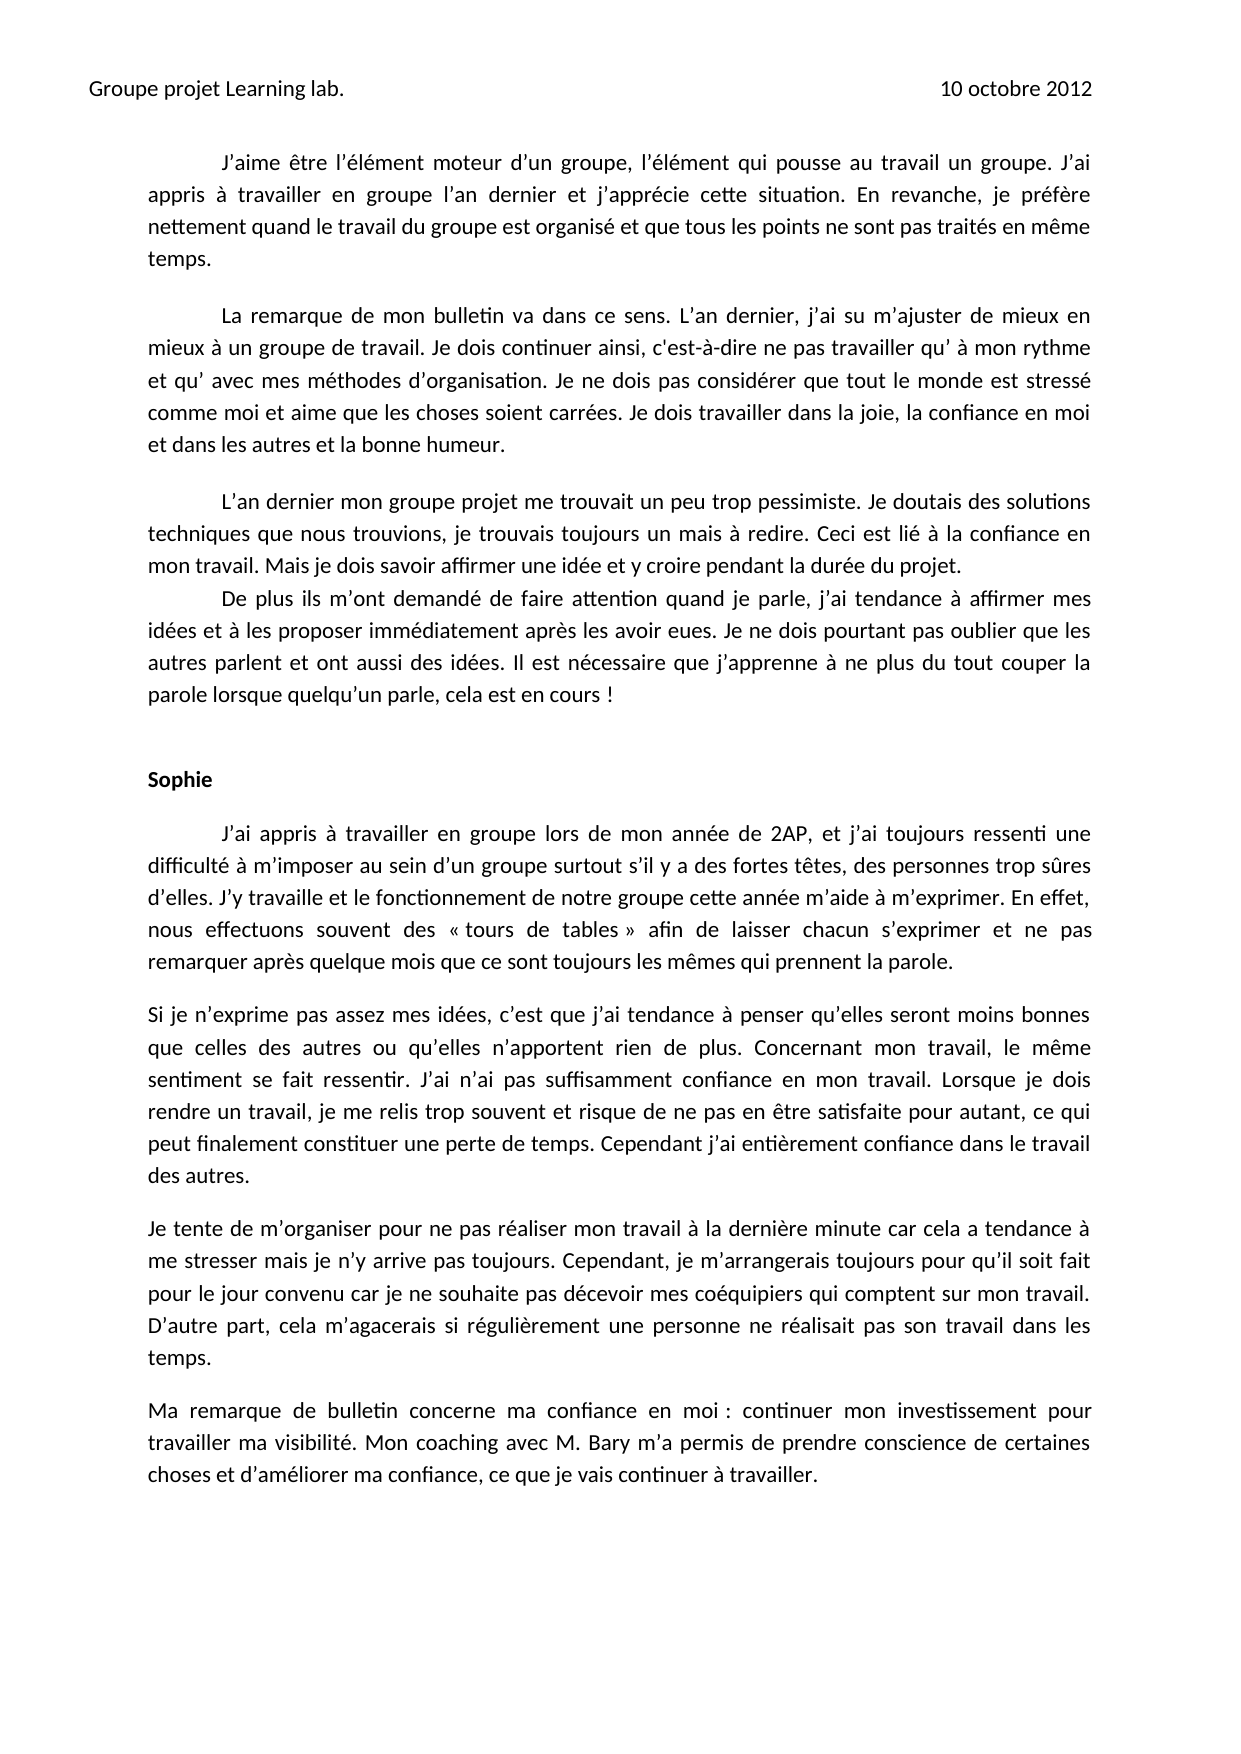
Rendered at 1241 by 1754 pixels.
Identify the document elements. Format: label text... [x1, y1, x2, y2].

text L’an dernier mon groupe projet me trouvait un peu trop pessimiste. Je doutais des solutions techniques que nous trouvions, je trouvais toujours un mais à redire. Ceci est lié à la confiance en mon travail. Mais je dois savoir affirmer une idée et y croire pendant la durée du projet. [148, 487, 1093, 580]
text De plus ils m’ont demandé de faire attention quand je parle, j’ai tendance à affirmer mes idées et à les proposer immédiatement après les avoir eues. Je ne dois pourtant pas oublier que les autres parlent et ont aussi des idées. Il est nécessaire que j’apprenne à ne plus du tout couper la parole lorsque quelqu’un parle, cela est en cours ! [148, 584, 1093, 708]
text La remarque de mon bulletin va dans ce sens. L’an dernier, j’ai su m’ajuster de mieux en mieux à un groupe de travail. Je dois continuer ainsi, c'est-à-dire ne pas travailler qu’ à mon rythme et qu’ avec mes méthodes d’organisation. Je ne dois pas considérer que tout le monde est stressé comme moi et aime que les choses soient carrées. Je dois travailler dans la joie, la confiance en moi et dans les autres et la bonne humeur. [148, 301, 1093, 458]
text Sophie [148, 766, 1093, 794]
text J’ai appris à travailler en groupe lors de mon année de 2AP, et j’ai toujours ressenti une difficulté à m’imposer au sein d’un groupe surtout s’il y a des fortes têtes, des personnes trop sûres d’elles. J’y travaille et le fonctionnement de notre groupe cette année m’aide à m’exprimer. En effet, nous effectuons souvent des « tours de tables » afin de laisser chacun s’exprimer et ne pas remarquer après quelque mois que ce sont toujours les mêmes qui prennent la parole. [148, 819, 1093, 975]
text Ma remarque de bulletin concerne ma confiance en moi : continuer mon investissement pour travailler ma visibilité. Mon coaching avec M. Bary m’a permis de prendre conscience de certaines choses et d’améliorer ma confiance, ce que je vais continuer à travailler. [148, 1396, 1093, 1488]
text Si je n’exprime pas assez mes idées, c’est que j’ai tendance à penser qu’elles seront moins bonnes que celles des autres ou qu’elles n’apportent rien de plus. Concernant mon travail, le même sentiment se fait ressentir. J’ai n’ai pas suffisamment confiance en mon travail. Lorsque je dois rendre un travail, je me relis trop souvent et risque de ne pas en être satisfaite pour autant, ce qui peut finalement constituer une perte de temps. Cependant j’ai entièrement confiance dans le travail des autres. [148, 1000, 1093, 1189]
text J’aime être l’élément moteur d’un groupe, l’élément qui pousse au travail un groupe. J’ai appris à travailler en groupe l’an dernier et j’apprécie cette situation. En revanche, je préfère nettement quand le travail du groupe est organisé et que tous les points ne sont pas traités en même temps. [148, 148, 1093, 272]
text Je tente de m’organiser pour ne pas réaliser mon travail à la dernière minute car cela a tendance à me stresser mais je n’y arrive pas toujours. Cependant, je m’arrangerais toujours pour qu’il soit fait pour le jour convenu car je ne souhaite pas décevoir mes coéquipiers qui comptent sur mon travail. D’autre part, cela m’agacerais si régulièrement une personne ne réalisait pas son travail dans les temps. [148, 1214, 1093, 1371]
